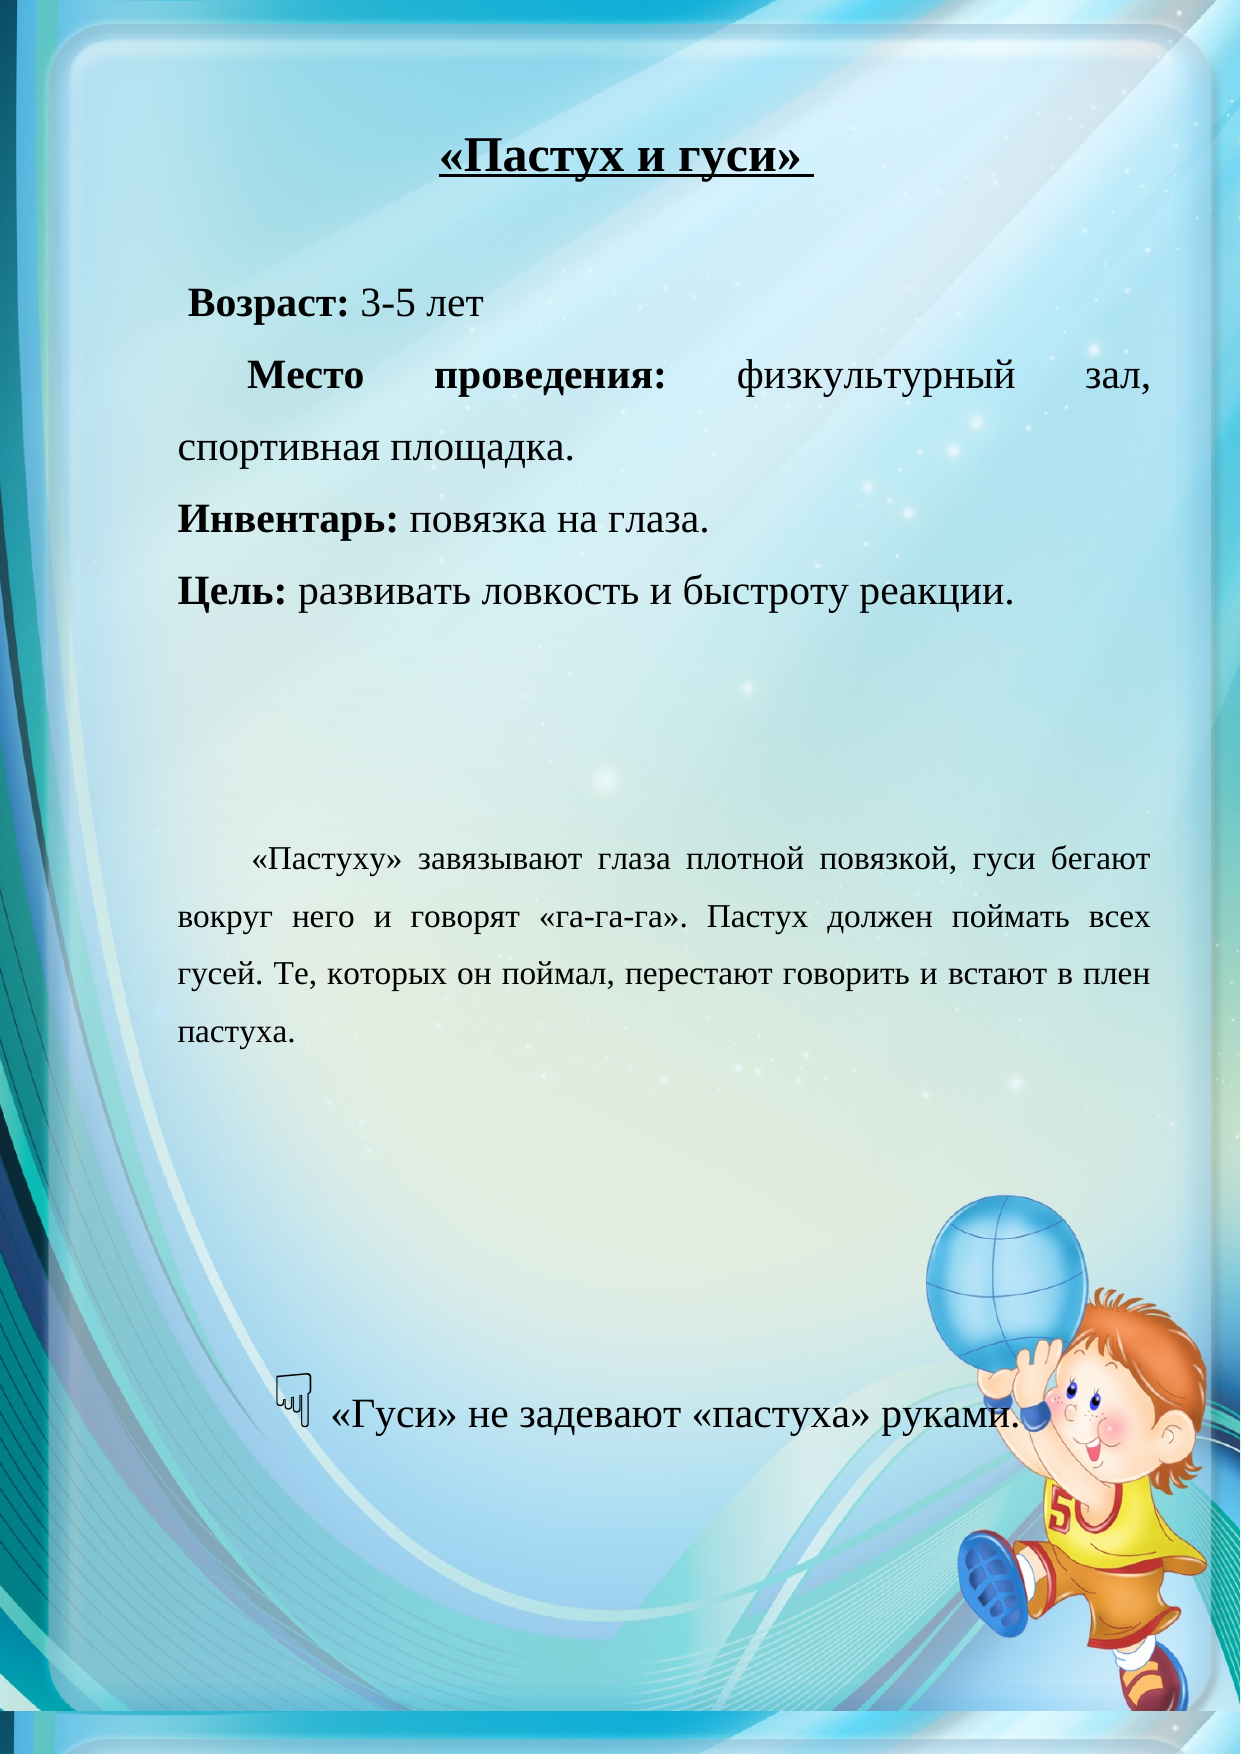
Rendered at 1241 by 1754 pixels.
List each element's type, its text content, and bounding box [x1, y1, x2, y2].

text «Пастух и гуси» [0, 124, 1240, 182]
text «Гуси» не задевают «пастуха» руками. [271, 1375, 1098, 1443]
text Инвентарь: повязка на глаза. [177, 493, 1152, 541]
text «Пастуху» завязывают глаза плотной повязкой, гуси бегают вокруг него и говорят «га-га-га». Пастух должен поймать всех гусей. Те, которых он поймал, перестают говорить и встают в плен пастуха. [177, 838, 1152, 1049]
text Возраст: 3-5 лет [177, 278, 1152, 326]
text Цель: развивать ловкость и быстроту реакции. [177, 565, 1152, 613]
picture [0, 0, 1241, 1754]
text Место проведения: физкультурный зал, спортивная площадка. [177, 350, 1152, 469]
